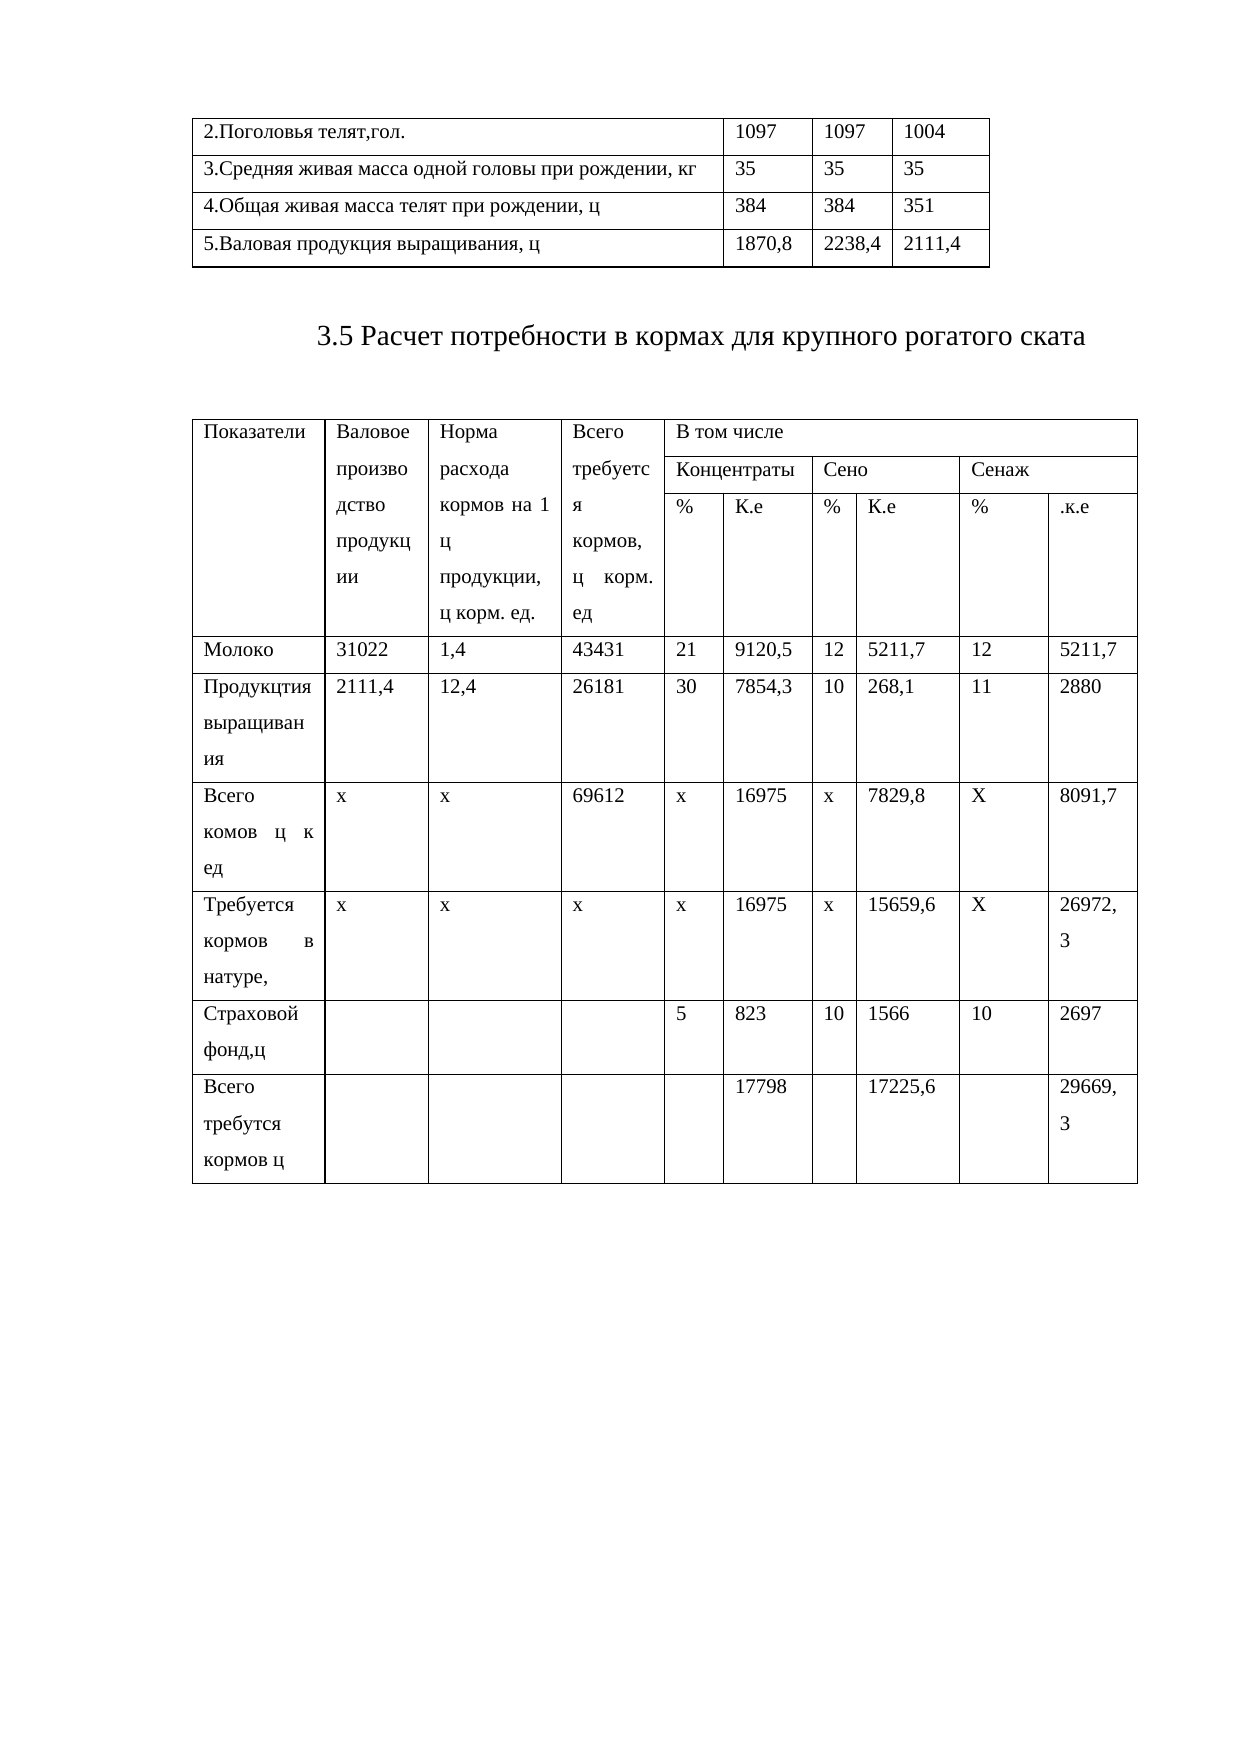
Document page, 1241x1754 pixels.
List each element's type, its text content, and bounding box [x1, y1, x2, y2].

table_cell 12 [813, 637, 856, 673]
table_cell 17798 [724, 1075, 812, 1183]
table_cell % [813, 494, 856, 636]
table_cell х [665, 783, 723, 891]
table_cell 26181 [562, 674, 664, 782]
table_cell Сенаж [960, 457, 1137, 493]
table_cell 17225,6 [857, 1075, 959, 1183]
table_header В том числе [665, 420, 1137, 456]
table_cell х [562, 892, 664, 1000]
table_header Валовое производство продукции [326, 420, 428, 636]
table_cell 31022 [326, 637, 428, 673]
table_cell 16975 [724, 892, 812, 1000]
table_cell Молоко [193, 637, 324, 673]
table_cell [562, 1001, 664, 1073]
table_cell 384 [724, 193, 812, 229]
table_cell Продукцтия выращивания [193, 674, 324, 782]
table_cell Требуется кормов в натуре, [193, 892, 324, 1000]
table_cell х [429, 783, 561, 891]
table_cell 16975 [724, 783, 812, 891]
table_cell 12,4 [429, 674, 561, 782]
table_cell 2880 [1049, 674, 1137, 782]
table_cell 351 [893, 193, 989, 229]
table_cell 2111,4 [893, 230, 989, 266]
table_cell Страховой фонд,ц [193, 1001, 324, 1073]
table_cell х [813, 892, 856, 1000]
table_cell [326, 1001, 428, 1073]
table_cell 1004 [893, 119, 989, 155]
table_cell 35 [813, 156, 892, 192]
table_cell 5.Валовая продукция выращивания, ц [193, 230, 723, 266]
table_cell 10 [960, 1001, 1048, 1073]
table_cell .к.е [1049, 494, 1137, 636]
table_cell 4.Общая живая масса телят при рождении, ц [193, 193, 723, 229]
table_cell К.е [857, 494, 959, 636]
table_cell х [665, 892, 723, 1000]
table_cell [326, 1075, 428, 1183]
table_cell Х [960, 892, 1048, 1000]
table_cell 1097 [724, 119, 812, 155]
table_cell Сено [813, 457, 959, 493]
table_cell 15659,6 [857, 892, 959, 1000]
table_cell х [326, 783, 428, 891]
table_cell х [326, 892, 428, 1000]
table_cell 268,1 [857, 674, 959, 782]
table_cell 2.Поголовья телят,гол. [193, 119, 723, 155]
table_cell 5 [665, 1001, 723, 1073]
table_header Всего требуется кормов, ц корм. ед [562, 420, 664, 636]
table_cell % [665, 494, 723, 636]
table_cell 21 [665, 637, 723, 673]
table_cell 1566 [857, 1001, 959, 1073]
text 3.5 Расчет потребности в кормах для крупного рогатого ската [177, 318, 1152, 351]
table_header Норма расхода кормов на 1 ц продукции, ц корм. ед. [429, 420, 561, 636]
table_cell [665, 1075, 723, 1183]
table_cell 2238,4 [813, 230, 892, 266]
table_cell 43431 [562, 637, 664, 673]
table_cell х [429, 892, 561, 1000]
table_cell 29669,3 [1049, 1075, 1137, 1183]
table_cell 3.Средняя живая масса одной головы при рождении, кг [193, 156, 723, 192]
table_cell 2111,4 [326, 674, 428, 782]
table_cell % [960, 494, 1048, 636]
table_cell [429, 1001, 561, 1073]
table_cell 10 [813, 674, 856, 782]
table_cell [813, 1075, 856, 1183]
table_cell 26972,3 [1049, 892, 1137, 1000]
table_cell 9120,5 [724, 637, 812, 673]
table_cell Х [960, 783, 1048, 891]
table_cell 35 [893, 156, 989, 192]
table_cell Всего требутся кормов ц [193, 1075, 324, 1183]
table_cell 7854,3 [724, 674, 812, 782]
table_cell 1,4 [429, 637, 561, 673]
table_cell 12 [960, 637, 1048, 673]
table_cell 823 [724, 1001, 812, 1073]
table_cell х [813, 783, 856, 891]
table_cell 35 [724, 156, 812, 192]
table_cell 10 [813, 1001, 856, 1073]
table_cell 69612 [562, 783, 664, 891]
table_cell 11 [960, 674, 1048, 782]
table_header Показатели [193, 420, 324, 636]
table_cell 30 [665, 674, 723, 782]
table_cell [429, 1075, 561, 1183]
table_cell 384 [813, 193, 892, 229]
table_cell 5211,7 [1049, 637, 1137, 673]
table_cell К.е [724, 494, 812, 636]
table_cell 7829,8 [857, 783, 959, 891]
table_cell [960, 1075, 1048, 1183]
table_cell Концентраты [665, 457, 812, 493]
table_cell 1097 [813, 119, 892, 155]
table_cell Всего комов ц к ед [193, 783, 324, 891]
table_cell 5211,7 [857, 637, 959, 673]
table_cell 1870,8 [724, 230, 812, 266]
table_cell [562, 1075, 664, 1183]
table_cell 8091,7 [1049, 783, 1137, 891]
table_cell 2697 [1049, 1001, 1137, 1073]
